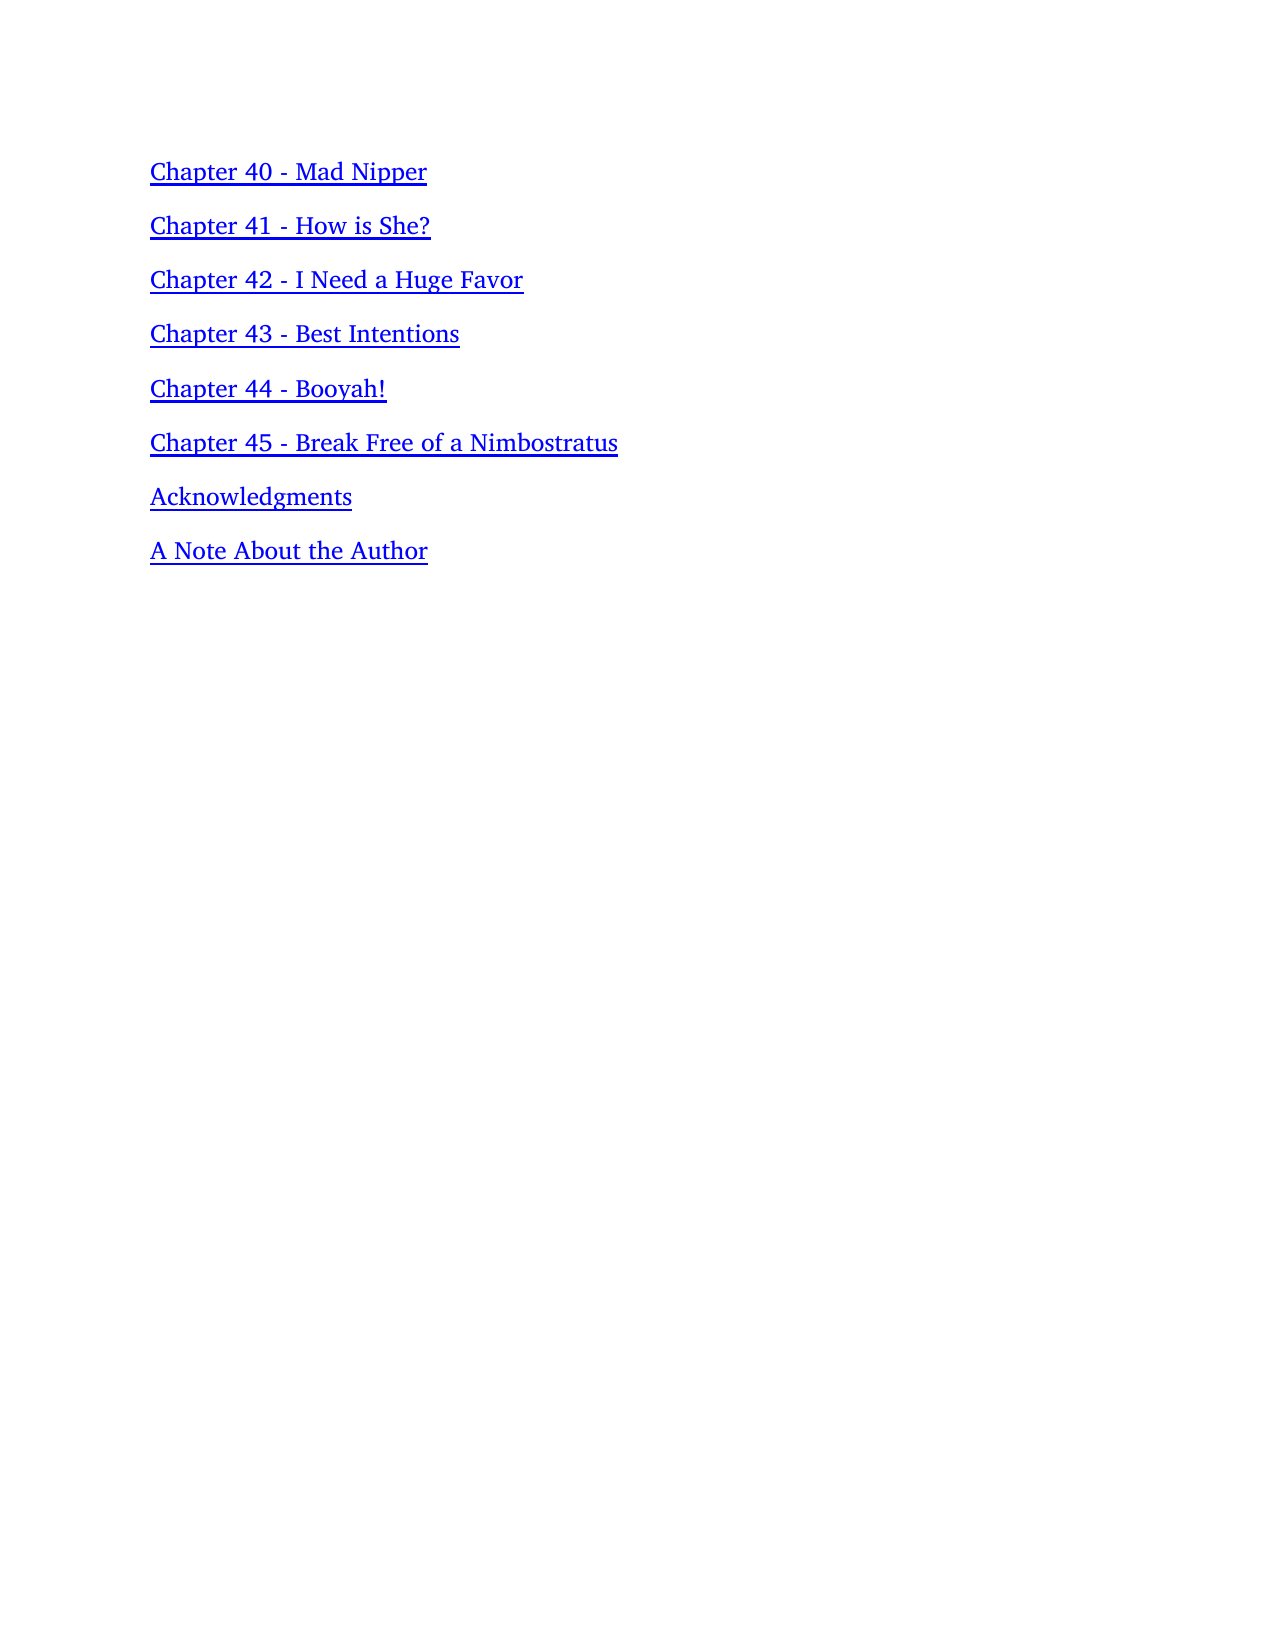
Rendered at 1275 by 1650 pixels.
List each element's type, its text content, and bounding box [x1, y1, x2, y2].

text Chapter 43 - Best Intentions [150, 313, 1125, 354]
text A Note About the Author [150, 530, 1125, 571]
text Acknowledgments [150, 476, 1125, 517]
text Chapter 40 - Mad Nipper [150, 150, 1125, 191]
text Chapter 42 - I Need a Huge Favor [150, 258, 1125, 299]
text Chapter 41 - How is She? [150, 204, 1125, 245]
text Chapter 45 - Break Free of a Nimbostratus [150, 421, 1125, 462]
text Chapter 44 - Booyah! [150, 367, 1125, 408]
